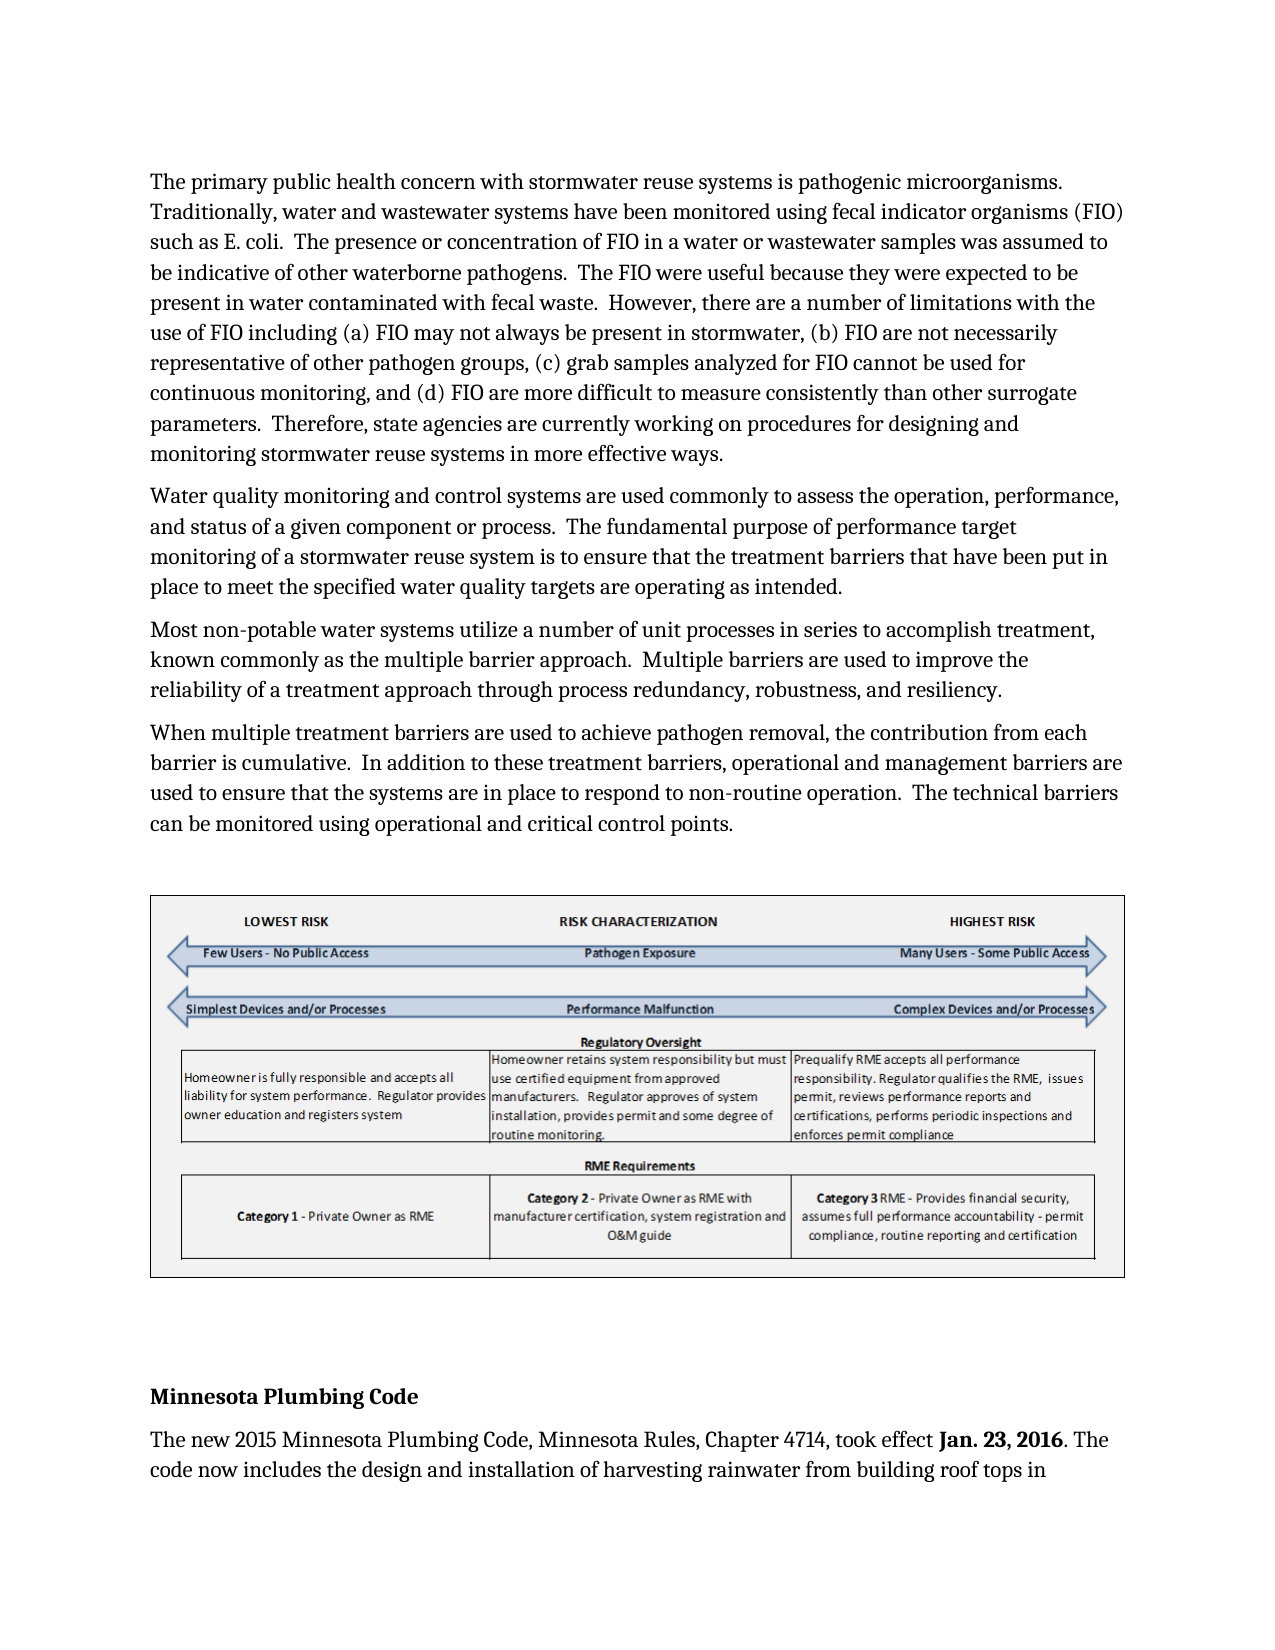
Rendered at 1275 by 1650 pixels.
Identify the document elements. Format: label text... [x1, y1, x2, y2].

picture [150, 895, 1126, 1279]
subtitle Minnesota Plumbing Code [150, 1384, 1125, 1411]
text Most non-potable water systems utilize a number of unit processes in series to accomplish treatment, known commonly as the multiple barrier approach. Multiple barriers are used to improve the reliability of a treatment approach through process redundancy, robustness, and resiliency. [150, 617, 1125, 703]
text The primary public health concern with stormwater reuse systems is pathogenic microorganisms. Traditionally, water and wastewater systems have been monitored using fecal indicator organisms (FIO) such as E. coli. The presence or concentration of FIO in a water or wastewater samples was assumed to be indicative of other waterborne pathogens. The FIO were useful because they were expected to be present in water contaminated with fecal waste. However, there are a number of limitations with the use of FIO including (a) FIO may not always be present in stormwater, (b) FIO are not necessarily representative of other pathogen groups, (c) grab samples analyzed for FIO cannot be used for continuous monitoring, and (d) FIO are more difficult to measure consistently than other surrogate parameters. Therefore, state agencies are currently working on procedures for designing and monitoring stormwater reuse systems in more effective ways. [150, 169, 1125, 467]
text When multiple treatment barriers are used to achieve pathogen removal, the contribution from each barrier is cumulative. In addition to these treatment barriers, operational and management barriers are used to ensure that the systems are in place to respond to non-routine operation. The technical barriers can be monitored using operational and critical control points. [150, 720, 1125, 837]
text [150, 1427, 1125, 1483]
text Water quality monitoring and control systems are used commonly to assess the operation, performance, and status of a given component or process. The fundamental purpose of performance target monitoring of a stormwater reuse system is to ensure that the treatment barriers that have been put in place to meet the specified water quality targets are operating as intended. [150, 483, 1125, 600]
